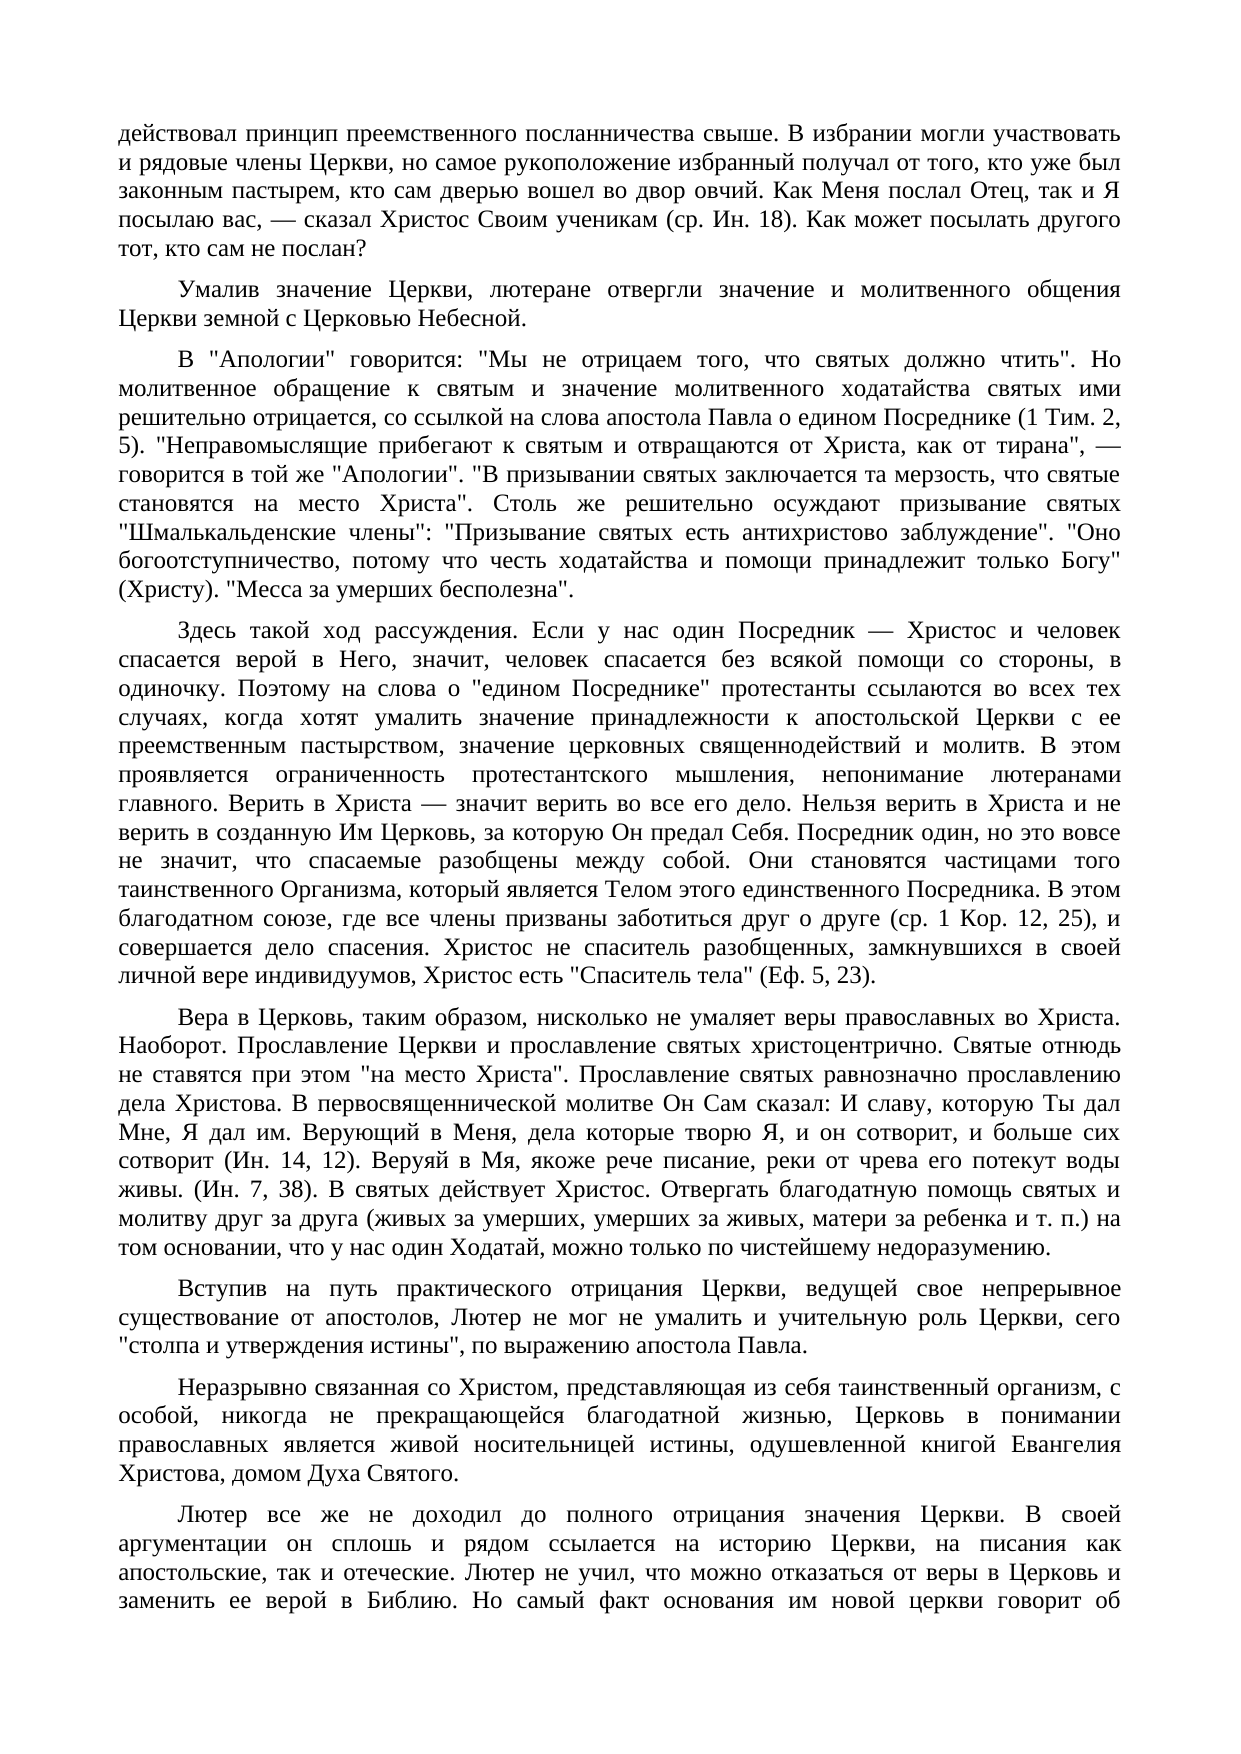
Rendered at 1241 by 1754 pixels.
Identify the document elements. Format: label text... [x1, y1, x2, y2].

text Здесь такой ход рассуждения. Если у нас один Посредник — Христос и человек спасается верой в Него, значит, человек спасается без всякой помощи со стороны, в одиночку. Поэтому на слова о "едином Посреднике" протестанты ссылаются во всех тех случаях, когда хотят умалить значение принадлежности к апостольской Церкви с ее преемственным пастырством, значение церковных священнодействий и молитв. В этом проявляется ограниченность протестантского мышления, непонимание лютеранами главного. Верить в Христа — значит верить во все его дело. Нельзя верить в Христа и не верить в созданную Им Церковь, за которую Он предал Себя. Посредник один, но это вовсе не значит, что спасаемые разобщены между собой. Они становятся частицами того таинственного Организма, который является Телом этого единственного Посредника. В этом благодатном союзе, где все члены призваны заботиться друг о друге (ср. 1 Кор. 12, 25), и совершается дело спасения. Христос не спаситель разобщенных, замкнувшихся в своей личной вере индивидуумов, Христос есть "Спаситель тела" (Еф. 5, 23). [118, 616, 1122, 989]
text Умалив значение Церкви, лютеране отвергли значение и молитвенного общения Церкви земной с Церковью Небесной. [118, 274, 1122, 332]
text Вступив на путь практического отрицания Церкви, ведущей свое непрерывное существование от апостолов, Лютер не мог не умалить и учительную роль Церкви, сего "столпа и утверждения истины", по выражению апостола Павла. [118, 1273, 1122, 1359]
text В "Апологии" говорится: "Мы не отрицаем того, что святых должно чтить". Но молитвенное обращение к святым и значение молитвенного ходатайства святых ими решительно отрицается, со ссылкой на слова апостола Павла о едином Посреднике (1 Тим. 2, 5). "Неправомыслящие прибегают к святым и отвращаются от Христа, как от тирана", — говорится в той же "Апологии". "В призывании святых заключается та мерзость, что святые становятся на место Христа". Столь же решительно осуждают призывание святых "Шмалькальденские члены": "Призывание святых есть антихристово заблуждение". "Оно богоотступничество, потому что честь ходатайства и помощи принадлежит только Богу" (Христу). "Месса за умерших бесполезна". [118, 344, 1122, 603]
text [118, 118, 1122, 262]
text Вера в Церковь, таким образом, нисколько не умаляет веры православных во Христа. Наоборот. Прославление Церкви и прославление святых христоцентрично. Святые отнюдь не ставятся при этом "на место Христа". Прославление святых равнозначно прославлению дела Христова. В первосвященнической молитве Он Сам сказал: И славу, которую Ты дал Мне, Я дал им. Верующий в Меня, дела которые творю Я, и он сотворит, и больше сих сотворит (Ин. 14, 12). Веруяй в Мя, якоже рече писание, реки от чрева его потекут воды живы. (Ин. 7, 38). В святых действует Христос. Отвергать благодатную помощь святых и молитву друг за друга (живых за умерших, умерших за живых, матери за ребенка и т. п.) на том основании, что у нас один Ходатай, можно только по чистейшему недоразумению. [118, 1002, 1122, 1261]
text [118, 1499, 1122, 1614]
text Неразрывно связанная со Христом, представляющая из себя таинственный организм, с особой, никогда не прекращающейся благодатной жизнью, Церковь в понимании православных является живой носительницей истины, одушевленной книгой Евангелия Христова, домом Духа Святого. [118, 1372, 1122, 1487]
